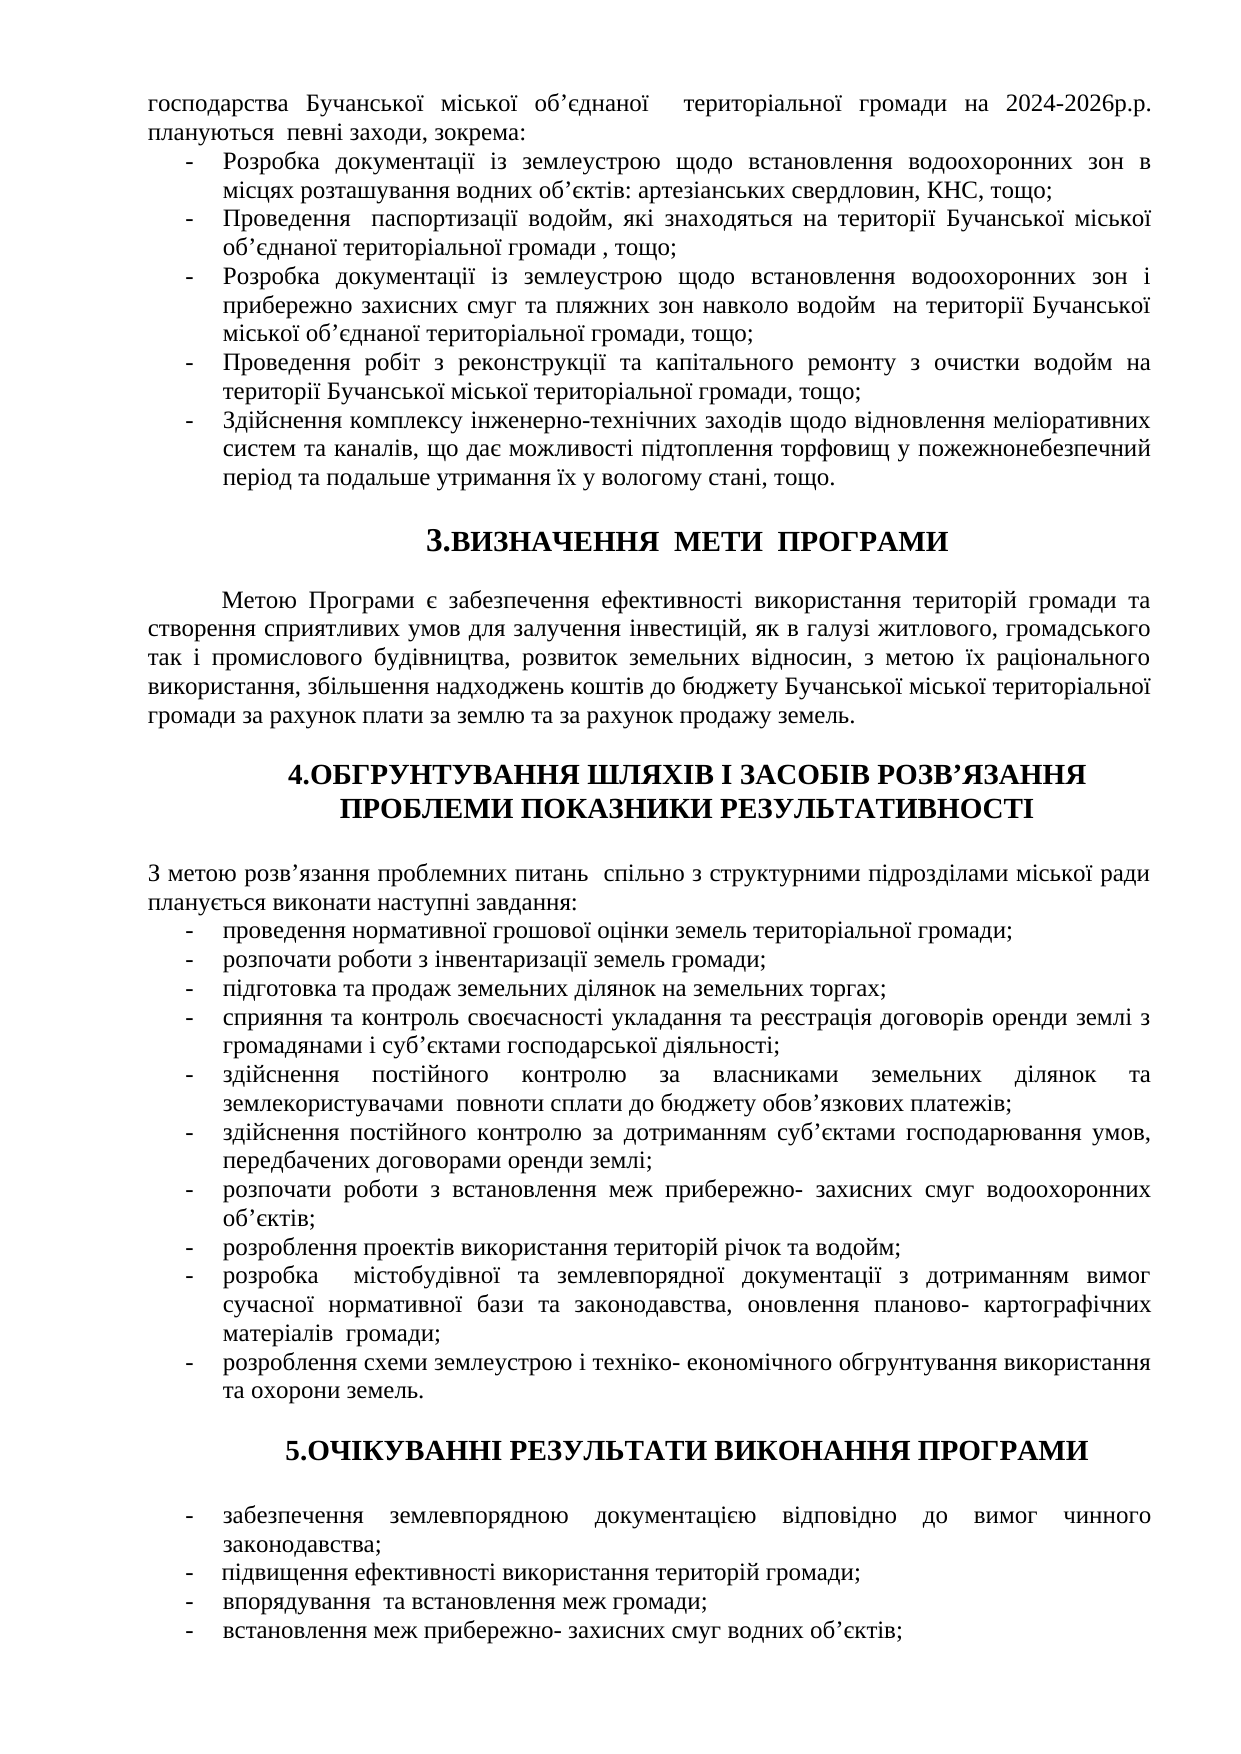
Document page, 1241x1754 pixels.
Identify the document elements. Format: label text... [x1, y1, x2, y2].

list розробка містобудівної та землевпорядної документації з дотриманням вимог сучасної нормативної бази та законодавства, оновлення планово- картографічних матеріалів громади; [185, 1260, 1152, 1347]
list 4.ОБГРУНТУВАННЯ ШЛЯХІВ І ЗАСОБІВ РОЗВ’ЯЗАННЯ ПРОБЛЕМИ ПОКАЗНИКИ РЕЗУЛЬТАТИВНОСТІ [223, 757, 1152, 824]
list Розробка документації із землеустрою щодо встановлення водоохоронних зон і прибережно захисних смуг та пляжних зон навколо водойм на території Бучанської міської об’єднаної територіальної громади, тощо; [185, 261, 1152, 347]
list підвищення ефективності використання територій громади; [185, 1557, 1152, 1586]
list Здійснення комплексу інженерно-технічних заходів щодо відновлення меліоративних систем та каналів, що дає можливості підтоплення торфовищ у пожежнонебезпечний період та подальше утримання їх у вологому стані, тощо. [185, 405, 1152, 491]
text 5.ОЧІКУВАННІ РЕЗУЛЬТАТИ ВИКОНАННЯ ПРОГРАМИ [223, 1433, 1152, 1466]
list впорядування та встановлення меж громади; [185, 1586, 1152, 1615]
list розпочати роботи з встановлення меж прибережно- захисних смуг водоохоронних об’єктів; [185, 1174, 1152, 1232]
list Проведення паспортизації водойм, які знаходяться на території Бучанської міської об’єднаної територіальної громади , тощо; [185, 203, 1152, 261]
list підготовка та продаж земельних ділянок на земельних торгах; [185, 973, 1152, 1002]
list сприяння та контроль своєчасності укладання та реєстрація договорів оренди землі з громадянами і суб’єктами господарської діяльності; [185, 1002, 1152, 1059]
text З метою розв’язання проблемних питань спільно з структурними підрозділами міської ради планується виконати наступні завдання: [148, 858, 1152, 915]
list здійснення постійного контролю за дотриманням суб’єктами господарювання умов, передбачених договорами оренди землі; [185, 1117, 1152, 1174]
list проведення нормативної грошової оцінки земель територіальної громади; [185, 915, 1152, 944]
list розпочати роботи з інвентаризації земель громади; [185, 944, 1152, 973]
list здійснення постійного контролю за власниками земельних ділянок та землекористувачами повноти сплати до бюджету обов’язкових платежів; [185, 1059, 1152, 1117]
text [148, 88, 1152, 146]
list встановлення меж прибережно- захисних смуг водних об’єктів; [185, 1615, 1152, 1644]
text Метою Програми є забезпечення ефективності використання територій громади та створення сприятливих умов для залучення інвестицій, як в галузі житлового, громадського так і промислового будівництва, розвиток земельних відносин, з метою їх раціонального використання, збільшення надходжень коштів до бюджету Бучанської міської територіальної громади за рахунок плати за землю та за рахунок продажу земель. [148, 585, 1152, 728]
list Розробка документації із землеустрою щодо встановлення водоохоронних зон в місцях розташування водних об’єктів: артезіанських свердловин, КНС, тощо; [185, 146, 1152, 203]
list Проведення робіт з реконструкції та капітального ремонту з очистки водойм на території Бучанської міської територіальної громади, тощо; [185, 347, 1152, 405]
list розроблення проектів використання територій річок та водойм; [185, 1232, 1152, 1260]
list забезпечення землевпорядною документацією відповідно до вимог чинного законодавства; [185, 1500, 1152, 1557]
text 3.ВИЗНАЧЕННЯ МЕТИ ПРОГРАМИ [223, 520, 1152, 558]
list розроблення схеми землеустрою і техніко- економічного обгрунтування використання та охорони земель. [185, 1347, 1152, 1404]
